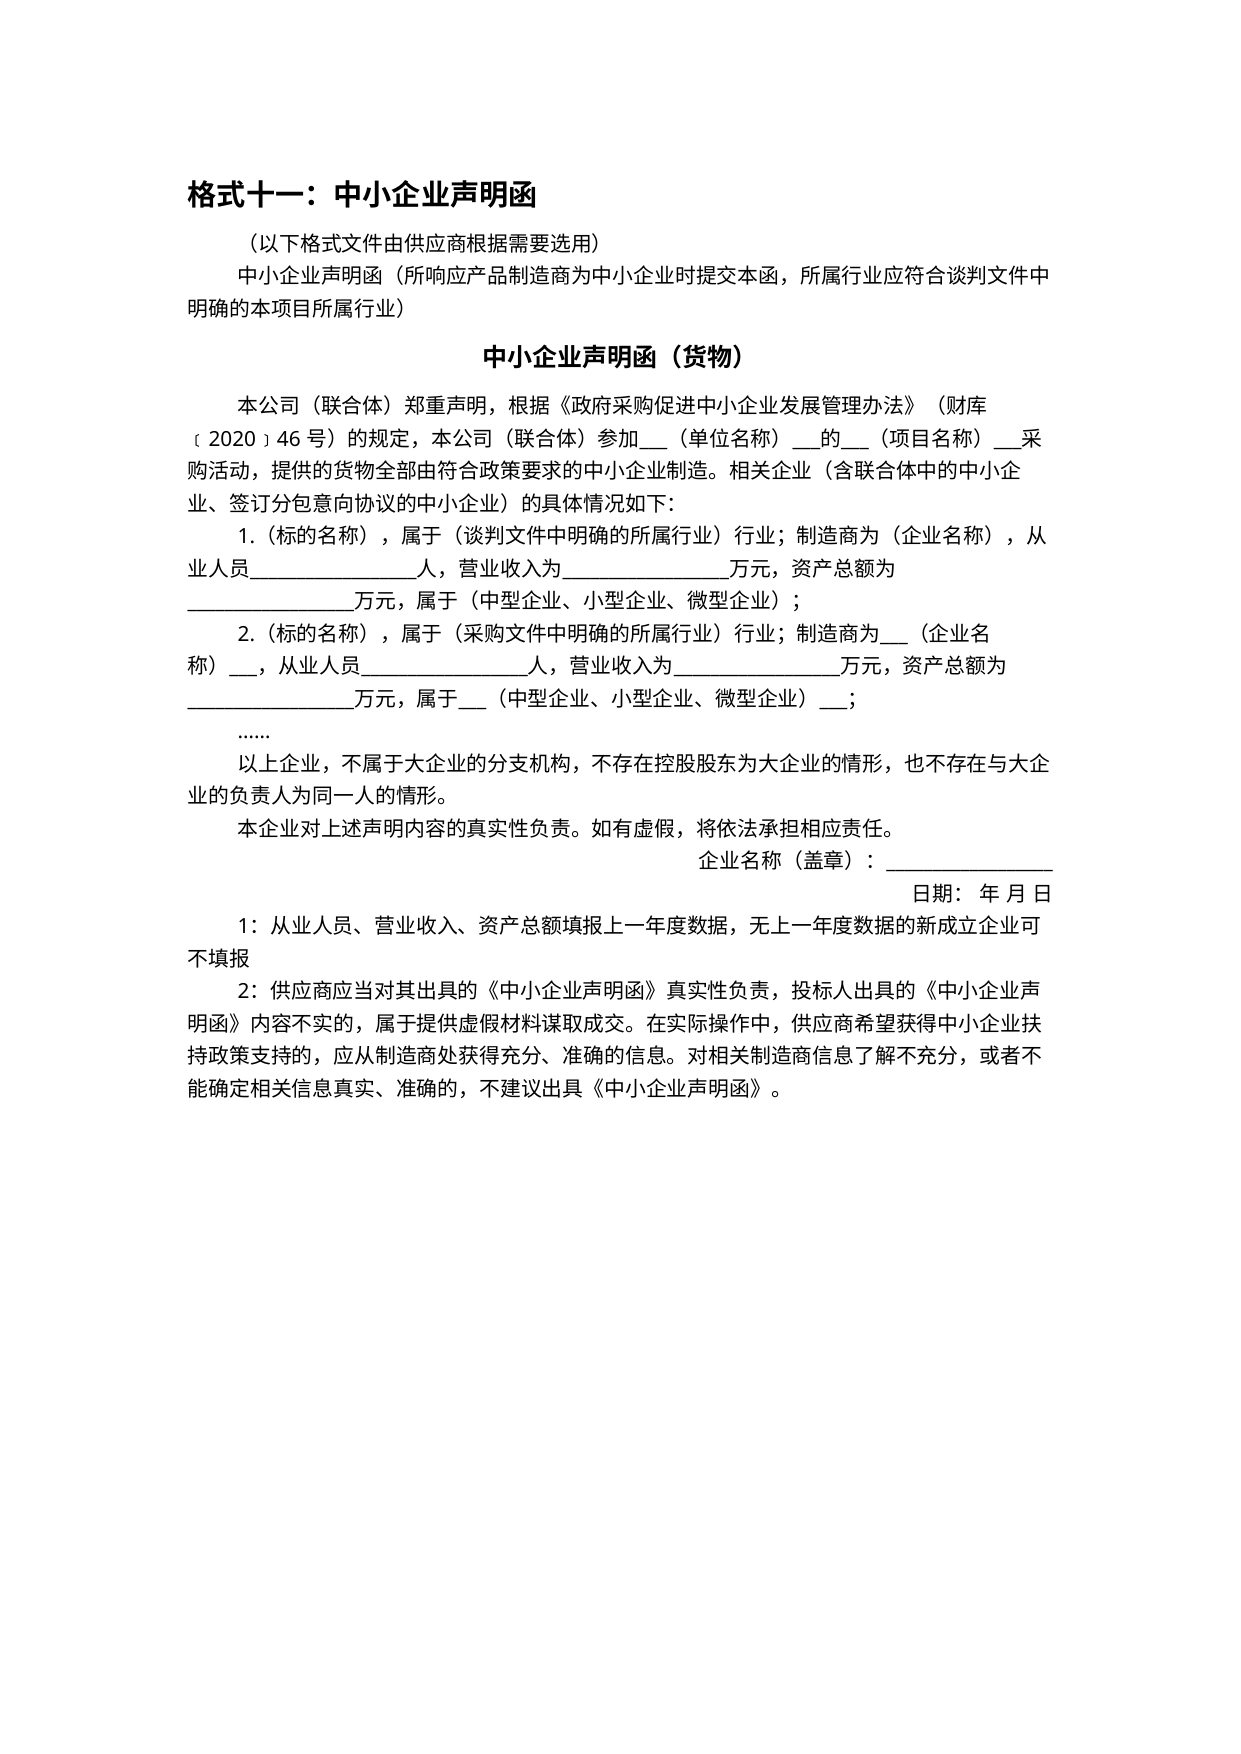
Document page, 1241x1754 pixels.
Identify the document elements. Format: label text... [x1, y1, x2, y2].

text 中小企业声明函（货物） [187, 324, 1053, 389]
text 中小企业声明函（所响应产品制造商为中小企业时提交本函，所属行业应符合谈判文件中明确的本项目所属行业） [187, 259, 1053, 324]
text 1：从业人员、营业收入、资产总额填报上一年度数据，无上一年度数据的新成立企业可不填报 [187, 909, 1053, 974]
text 企业名称（盖章）：__________________ [187, 844, 1053, 877]
text 本企业对上述声明内容的真实性负责。如有虚假，将依法承担相应责任。 [187, 812, 1053, 844]
text …… [187, 714, 1053, 747]
text 2.（标的名称），属于（采购文件中明确的所属行业）行业；制造商为___（企业名称）___，从业人员__________________人，营业收入为__________________万元，资产总额为__________________万元，属于___（中型企业、小型企业、微型企业）___； [187, 617, 1053, 714]
text （以下格式文件由供应商根据需要选用） [187, 227, 1053, 259]
text 以上企业，不属于大企业的分支机构，不存在控股股东为大企业的情形，也不存在与大企业的负责人为同一人的情形。 [187, 747, 1053, 812]
text 2：供应商应当对其出具的《中小企业声明函》真实性负责，投标人出具的《中小企业声明函》内容不实的，属于提供虚假材料谋取成交。在实际操作中，供应商希望获得中小企业扶持政策支持的，应从制造商处获得充分、准确的信息。对相关制造商信息了解不充分，或者不能确定相关信息真实、准确的，不建议出具《中小企业声明函》。 [187, 974, 1053, 1104]
text 本公司（联合体）郑重声明，根据《政府采购促进中小企业发展管理办法》（财库﹝2020﹞46 号）的规定，本公司（联合体）参加___（单位名称）___的___（项目名称）___采购活动，提供的货物全部由符合政策要求的中小企业制造。相关企业（含联合体中的中小企业、签订分包意向协议的中小企业）的具体情况如下： [187, 389, 1053, 519]
text 日期： 年 月 日 [187, 877, 1053, 909]
text 格式十一：中小企业声明函 [187, 162, 1053, 227]
text 1.（标的名称），属于（谈判文件中明确的所属行业）行业；制造商为（企业名称），从业人员__________________人，营业收入为__________________万元，资产总额为__________________万元，属于（中型企业、小型企业、微型企业）； [187, 519, 1053, 617]
